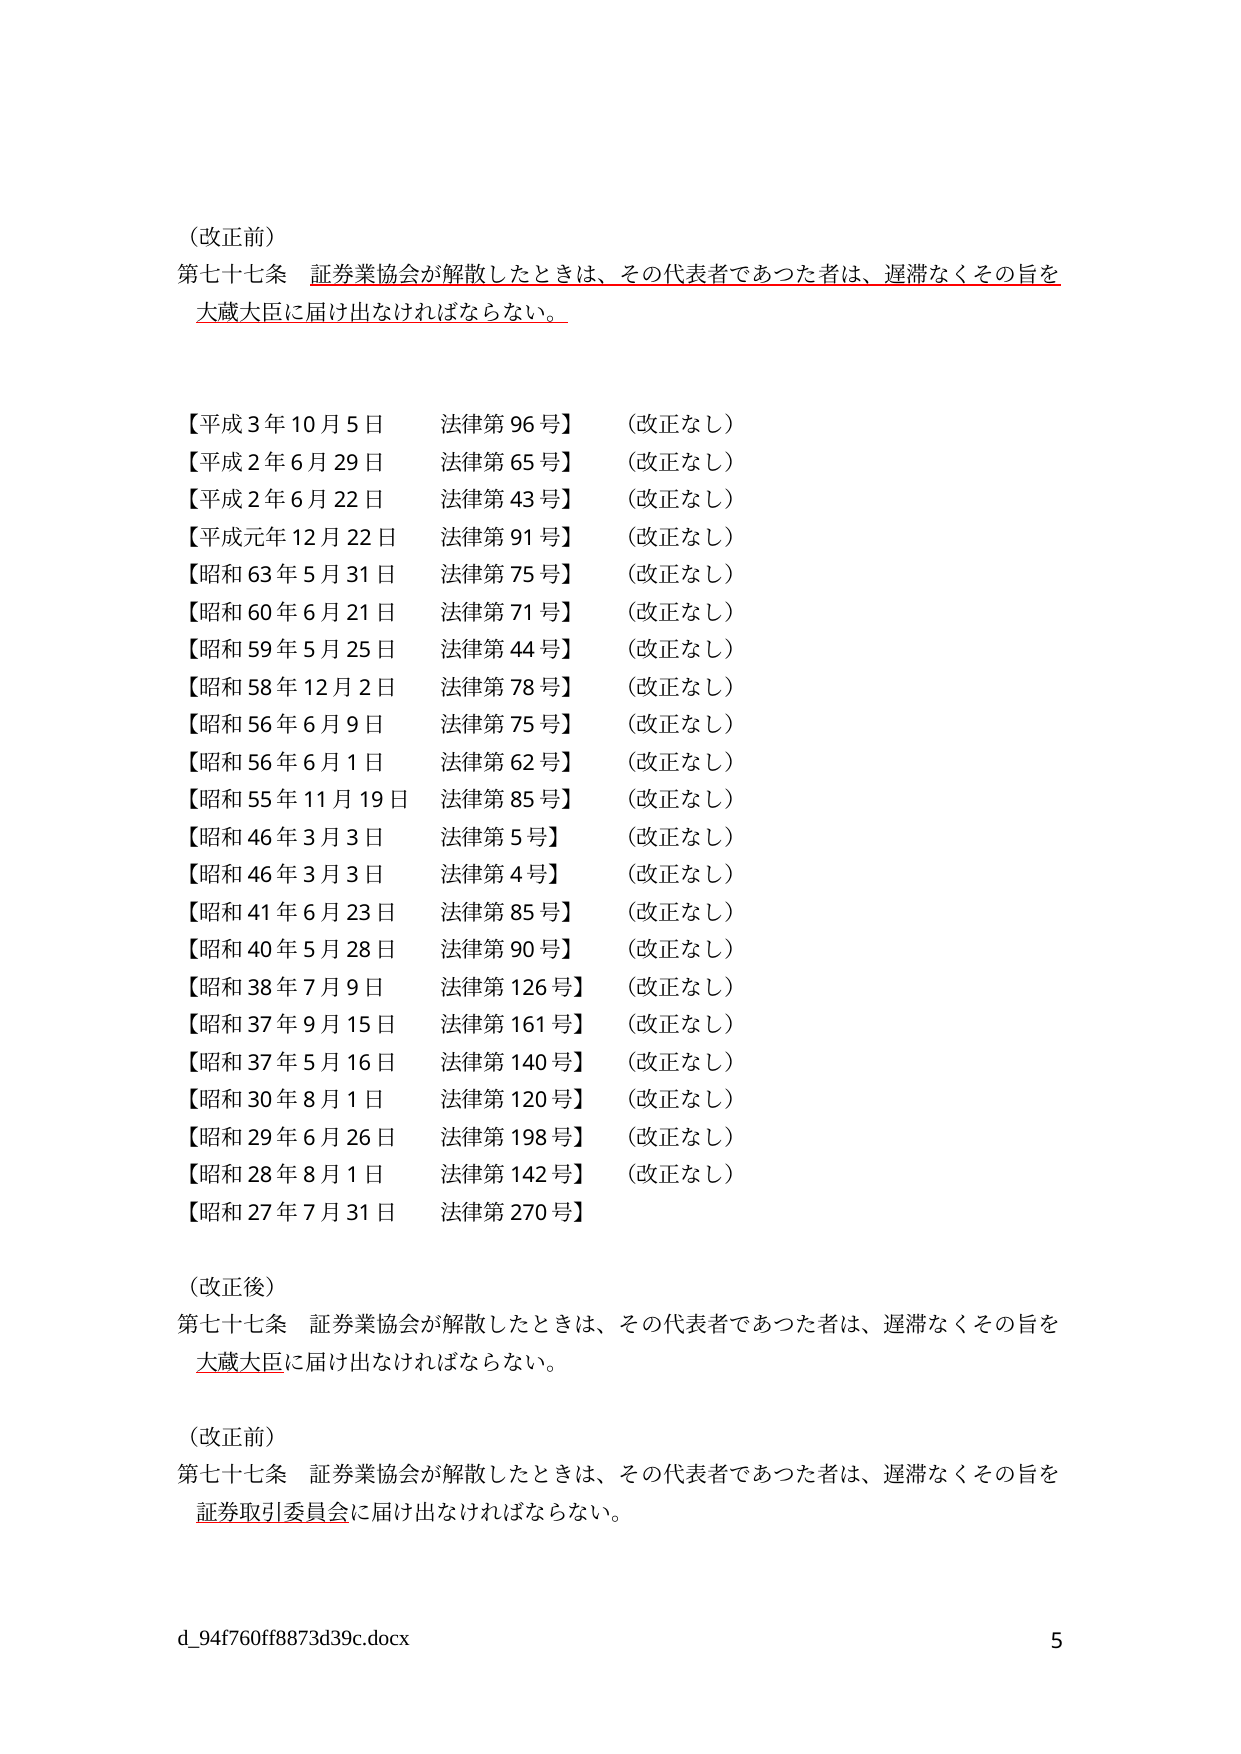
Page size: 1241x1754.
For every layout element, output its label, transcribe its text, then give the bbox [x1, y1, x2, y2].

text 【昭和38年7月9日 法律第126号】 （改正なし） [177, 967, 1063, 1004]
text 【昭和46年3月3日 法律第4号】 （改正なし） [177, 854, 1063, 892]
text 【昭和60年6月21日 法律第71号】 （改正なし） [177, 592, 1063, 629]
text 【昭和41年6月23日 法律第85号】 （改正なし） [177, 892, 1063, 929]
text 【昭和56年6月9日 法律第75号】 （改正なし） [177, 704, 1063, 742]
text 【昭和28年8月1日 法律第142号】 （改正なし） [177, 1154, 1063, 1192]
text 【昭和27年7月31日 法律第270号】 [177, 1192, 1063, 1229]
text 【昭和40年5月28日 法律第90号】 （改正なし） [177, 929, 1063, 967]
text 【平成2年6月29日 法律第65号】 （改正なし） [177, 442, 1063, 479]
text 【昭和46年3月3日 法律第5号】 （改正なし） [177, 817, 1063, 854]
text 【平成2年6月22日 法律第43号】 （改正なし） [177, 479, 1063, 517]
text （改正後） [177, 1267, 1063, 1304]
text 【昭和37年9月15日 法律第161号】 （改正なし） [177, 1004, 1063, 1042]
text 【昭和29年6月26日 法律第198号】 （改正なし） [177, 1117, 1063, 1154]
text 【昭和37年5月16日 法律第140号】 （改正なし） [177, 1042, 1063, 1079]
text 【昭和63年5月31日 法律第75号】 （改正なし） [177, 554, 1063, 592]
text （改正前） [177, 1417, 1063, 1454]
text 【昭和56年6月1日 法律第62号】 （改正なし） [177, 742, 1063, 779]
text 【昭和55年11月19日 法律第85号】 （改正なし） [177, 779, 1063, 817]
text 【昭和58年12月2日 法律第78号】 （改正なし） [177, 667, 1063, 704]
text 【昭和30年8月1日 法律第120号】 （改正なし） [177, 1079, 1063, 1117]
text 第七十七条 証券業協会が解散したときは、その代表者であつた者は、遅滞なくその旨を大蔵大臣に届け出なければならない。 [177, 1304, 1063, 1379]
text 【平成3年10月5日 法律第96号】 （改正なし） [177, 404, 1063, 442]
text 【昭和59年5月25日 法律第44号】 （改正なし） [177, 629, 1063, 667]
text 【平成元年12月22日 法律第91号】 （改正なし） [177, 517, 1063, 554]
text 第七十七条 証券業協会が解散したときは、その代表者であつた者は、遅滞なくその旨を大蔵大臣に届け出なければならない。 [177, 254, 1063, 329]
text （改正前） [177, 217, 1063, 254]
text 第七十七条 証券業協会が解散したときは、その代表者であつた者は、遅滞なくその旨を証券取引委員会に届け出なければならない。 [177, 1454, 1063, 1529]
